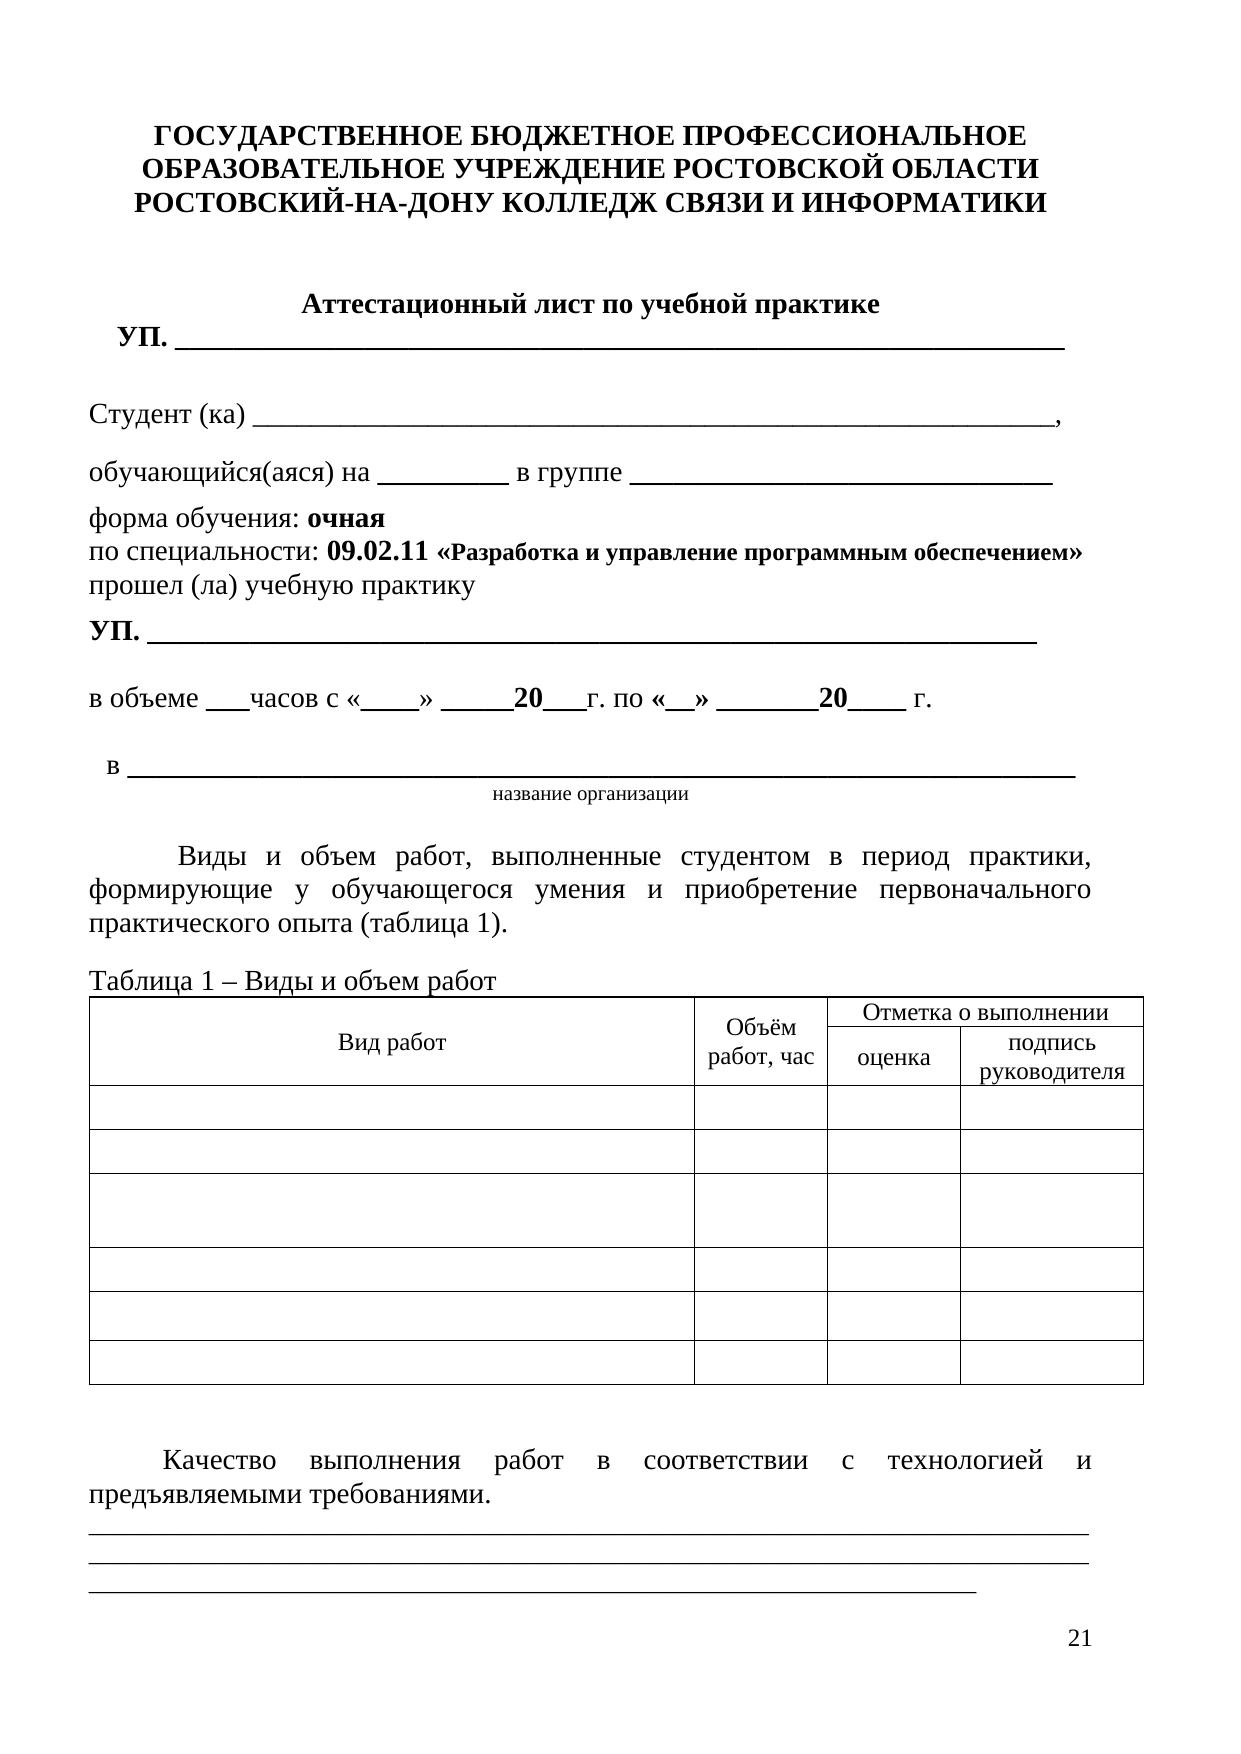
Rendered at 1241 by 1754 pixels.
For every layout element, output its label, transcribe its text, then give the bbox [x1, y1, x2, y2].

table_cell [828, 1248, 960, 1291]
text Виды и объем работ, выполненные студентом в период практики, формирующие у обучающегося умения и приобретение первоначального практического опыта (таблица 1). [89, 838, 1092, 939]
table_cell [90, 1341, 694, 1383]
table_cell [695, 1292, 827, 1339]
table_cell [828, 1341, 960, 1383]
table_cell [695, 1341, 827, 1383]
text _______________________________________________________________________________________________________________________________________________________________________________________________________________________________________ [89, 1509, 1092, 1596]
text в объеме ___часов с «____» _____20___г. по «__» _______20____ г. [15, 680, 1092, 713]
table_cell [90, 1174, 694, 1247]
table_header Объём работ, час [695, 998, 827, 1085]
table_cell [828, 1292, 960, 1339]
table_cell [695, 1248, 827, 1291]
table_cell [961, 1174, 1143, 1247]
text Качество выполнения работ в соответствии с технологией и предъявляемыми требованиями. [89, 1442, 1092, 1509]
table_cell [695, 1174, 827, 1247]
table_cell подпись руководителя [961, 1027, 1143, 1085]
text форма обучения: очная [89, 500, 1092, 533]
text в _________________________________________________________________ [15, 747, 1092, 781]
table_cell [961, 1248, 1143, 1291]
text название организации [15, 781, 1092, 804]
text прошел (ла) учебную практику [89, 567, 1092, 600]
text по специальности: 09.02.11 «Разработка и управление программным обеспечением» [89, 533, 1092, 567]
table_cell [828, 1130, 960, 1173]
table_header Отметка о выполнении [828, 998, 1143, 1026]
table_cell [90, 1130, 694, 1173]
table_cell [695, 1130, 827, 1173]
table_cell [828, 1174, 960, 1247]
table_cell [90, 1292, 694, 1339]
text Студент (ка) _______________________________________________________, [89, 396, 1092, 429]
table_cell [961, 1341, 1143, 1383]
text ГОСУДАРСТВЕННОЕ БЮДЖЕТНОЕ ПРОФЕССИОНАЛЬНОЕ ОБРАЗОВАТЕЛЬНОЕ УЧРЕЖДЕНИЕ РОСТОВСКОЙ ОБЛАСТИ [89, 118, 1092, 185]
table_cell [90, 1248, 694, 1291]
table_cell [90, 1086, 694, 1129]
text УП. _____________________________________________________________ [89, 319, 1092, 353]
table_cell оценка [828, 1027, 960, 1085]
text обучающийся(аяся) на _________ в группе _____________________________ [89, 454, 1092, 487]
text Таблица 1 – Виды и объем работ [15, 963, 1092, 996]
text УП. _____________________________________________________________ [89, 613, 1092, 646]
table_cell [695, 1086, 827, 1129]
table_cell [961, 1292, 1143, 1339]
table_cell [828, 1086, 960, 1129]
table_cell [961, 1130, 1143, 1173]
text РОСТОВСКИЙ-НА-ДОНУ КОЛЛЕДЖ СВЯЗИ И ИНФОРМАТИКИ [89, 185, 1092, 219]
text Аттестационный лист по учебной практике [89, 286, 1092, 319]
table_header Вид работ [90, 998, 694, 1085]
table_cell [961, 1086, 1143, 1129]
